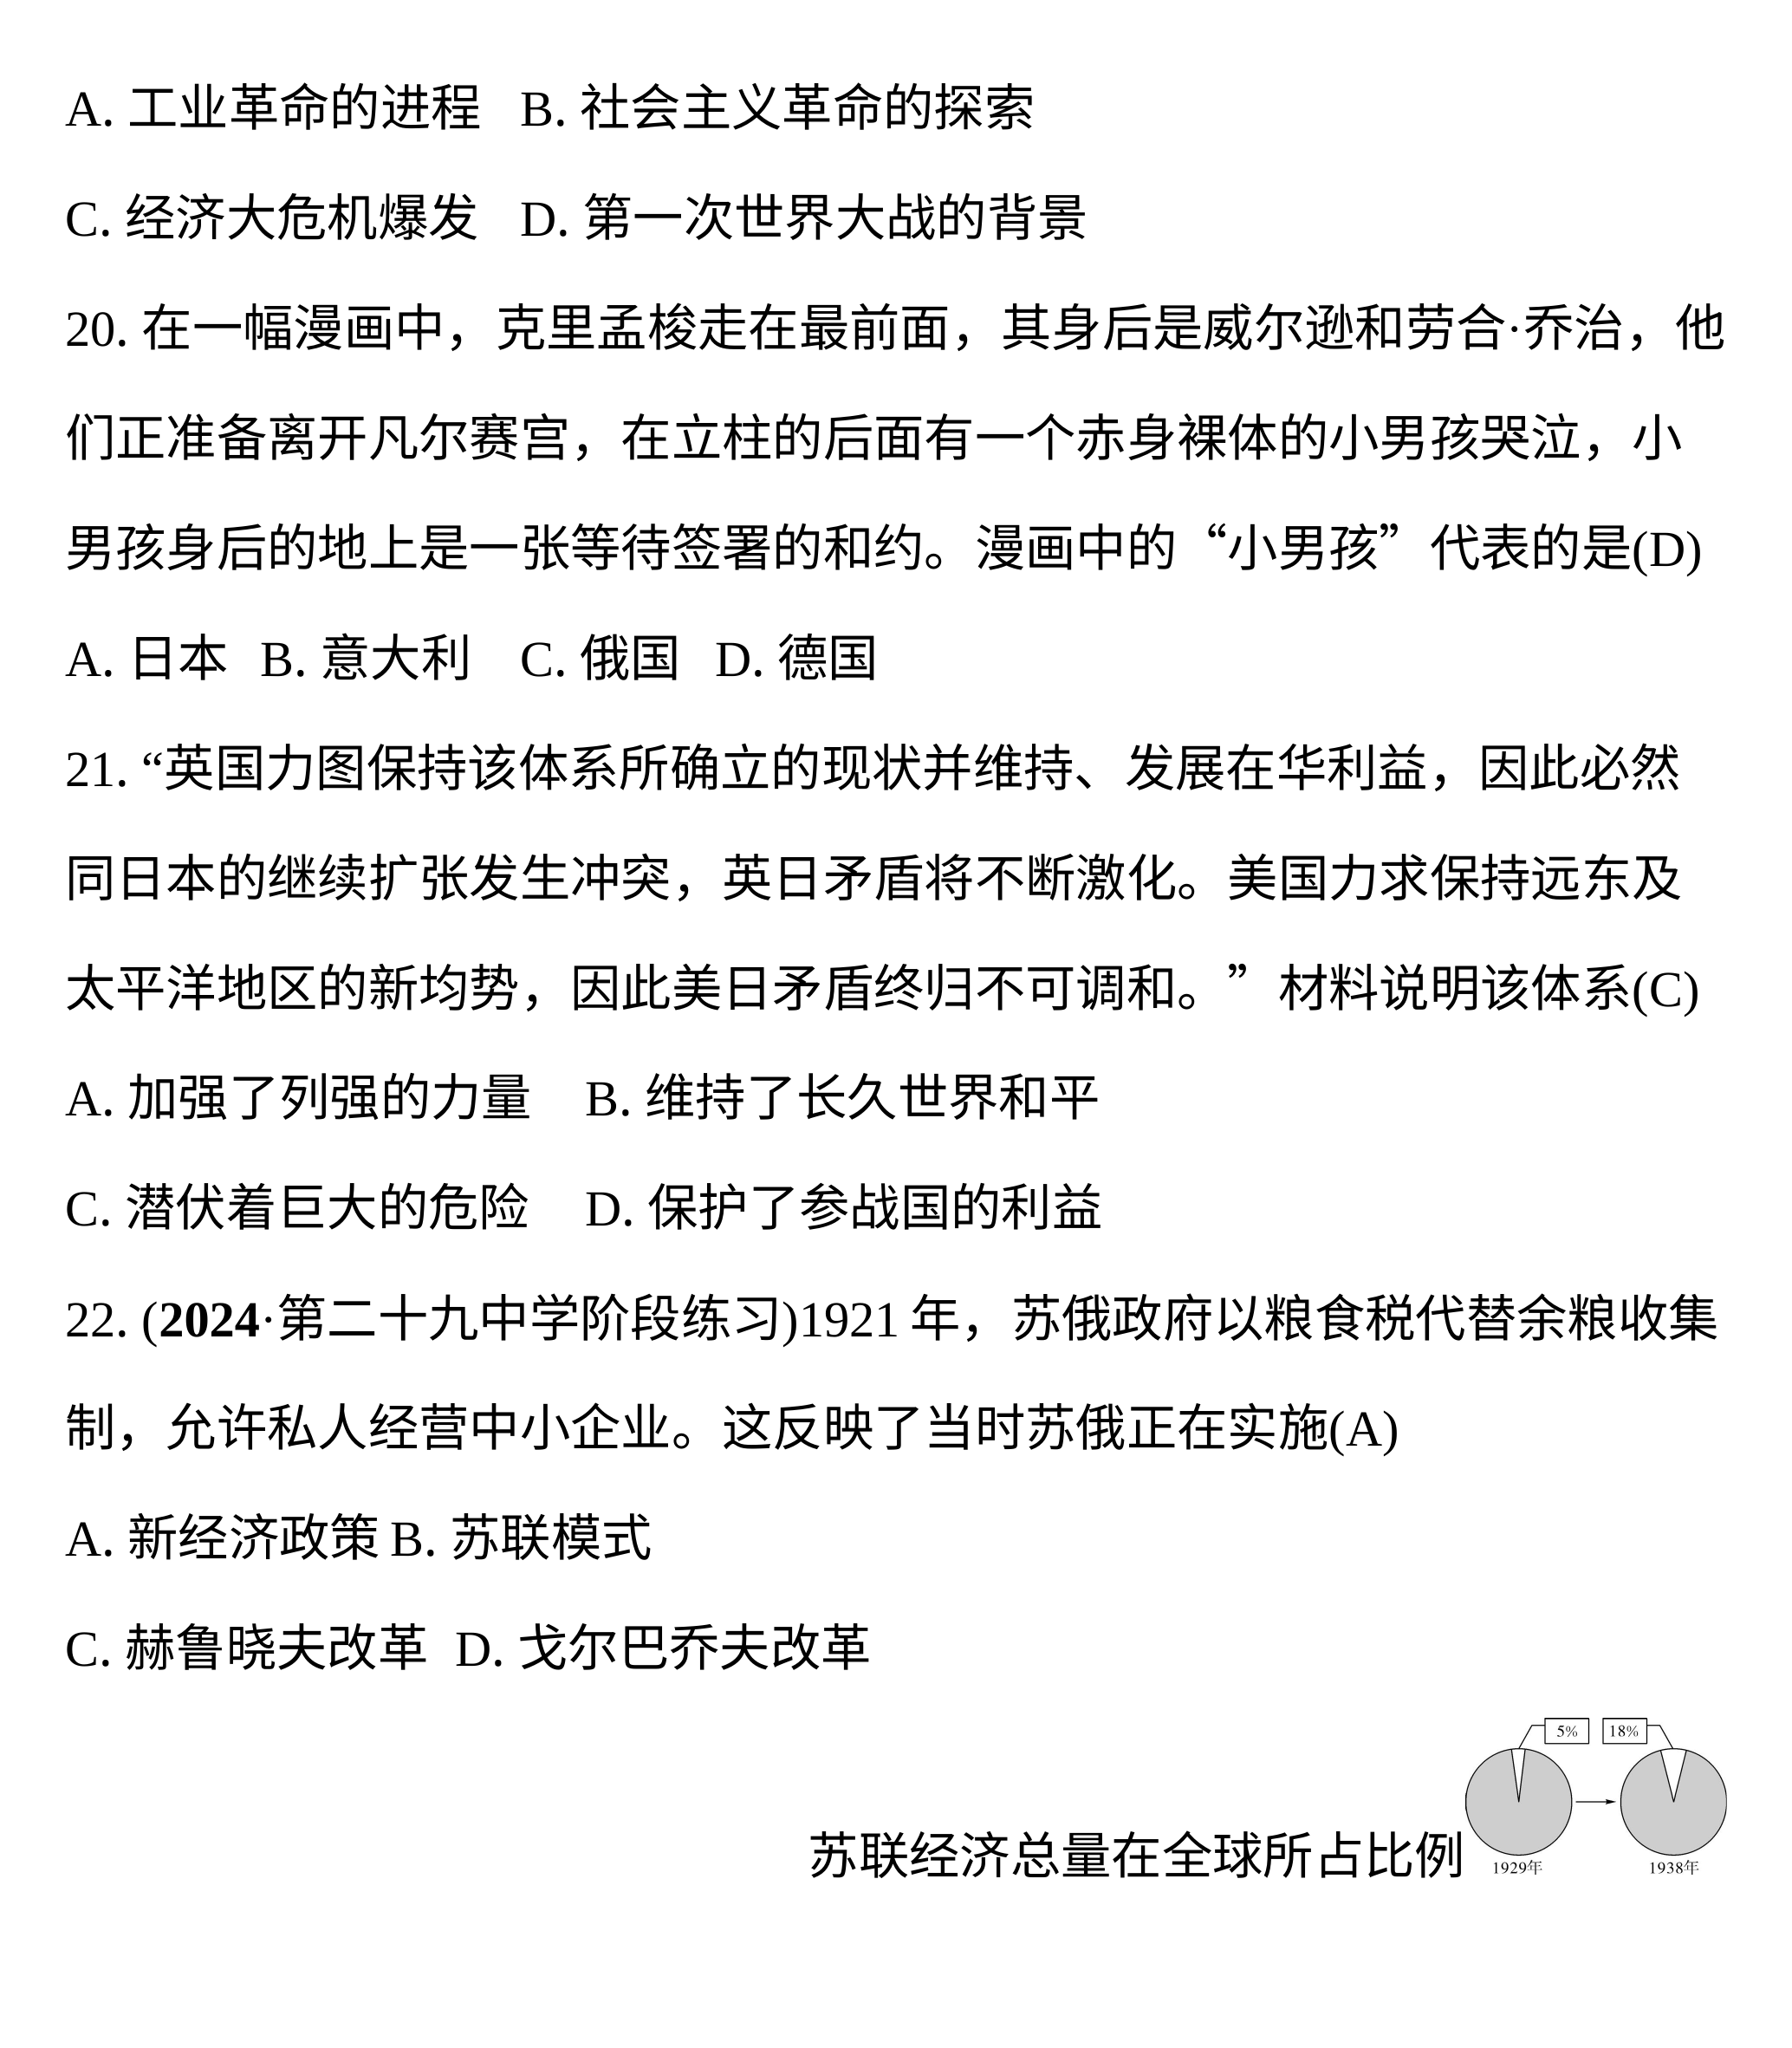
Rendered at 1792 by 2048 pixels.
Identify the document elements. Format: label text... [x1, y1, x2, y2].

picture [1465, 1718, 1727, 1875]
text A. 日本 B. 意大利 C. 俄国 D. 德国 [65, 617, 1726, 691]
text 20. 在一幅漫画中，克里孟梭走在最前面，其身后是威尔逊和劳合·乔治，他们正准备离开凡尔赛宫，在立柱的后面有一个赤身裸体的小男孩哭泣，小男孩身后的地上是一张等待签署的和约。漫画中的“小男孩”代表的是(D) [65, 288, 1726, 581]
text A. 新经济政策 B. 苏联模式 [65, 1498, 1726, 1571]
text A. 加强了列强的力量 B. 维持了长久世界和平 [65, 1057, 1726, 1131]
text 21. “英国力图保持该体系所确立的现状并维持、发展在华利益，因此必然同日本的继续扩张发生冲突，英日矛盾将不断激化。美国力求保持远东及太平洋地区的新均势，因此美日矛盾终归不可调和。”材料说明该体系(C) [65, 727, 1726, 1021]
text C. 潜伏着巨大的危险 D. 保护了参战国的利益 [65, 1167, 1726, 1241]
text C. 经济大危机爆发 D. 第一次世界大战的背景 [65, 178, 1726, 251]
text 22. (2024·第二十九中学阶段练习)1921年，苏俄政府以粮食税代替余粮收集制，允许私人经营中小企业。这反映了当时苏俄正在实施(A) [65, 1278, 1726, 1461]
text A. 工业革命的进程 B. 社会主义革命的探索 [65, 68, 1726, 140]
text 苏联经济总量在全球所占比例 [65, 1718, 1726, 1889]
text C. 赫鲁晓夫改革 D. 戈尔巴乔夫改革 [65, 1608, 1726, 1681]
